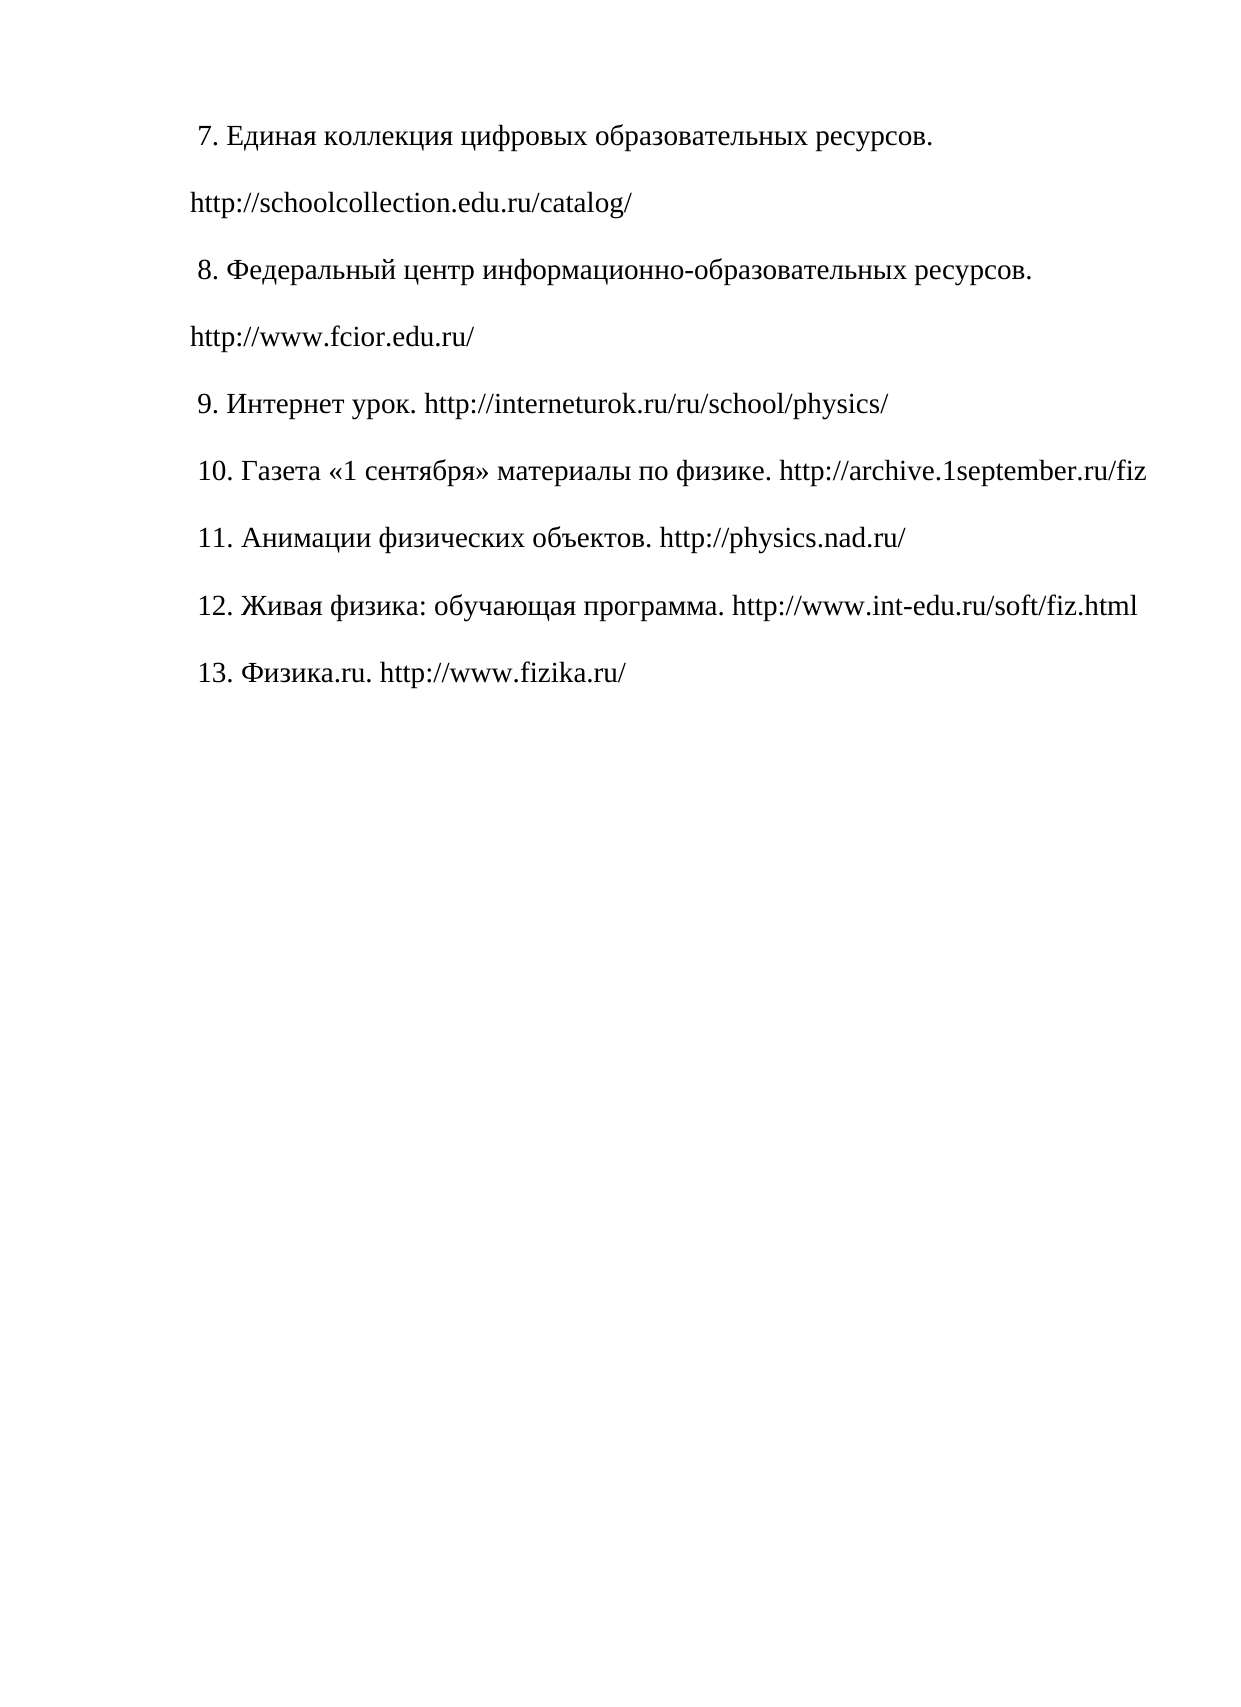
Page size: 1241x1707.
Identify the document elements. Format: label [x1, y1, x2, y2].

text [190, 118, 1152, 688]
